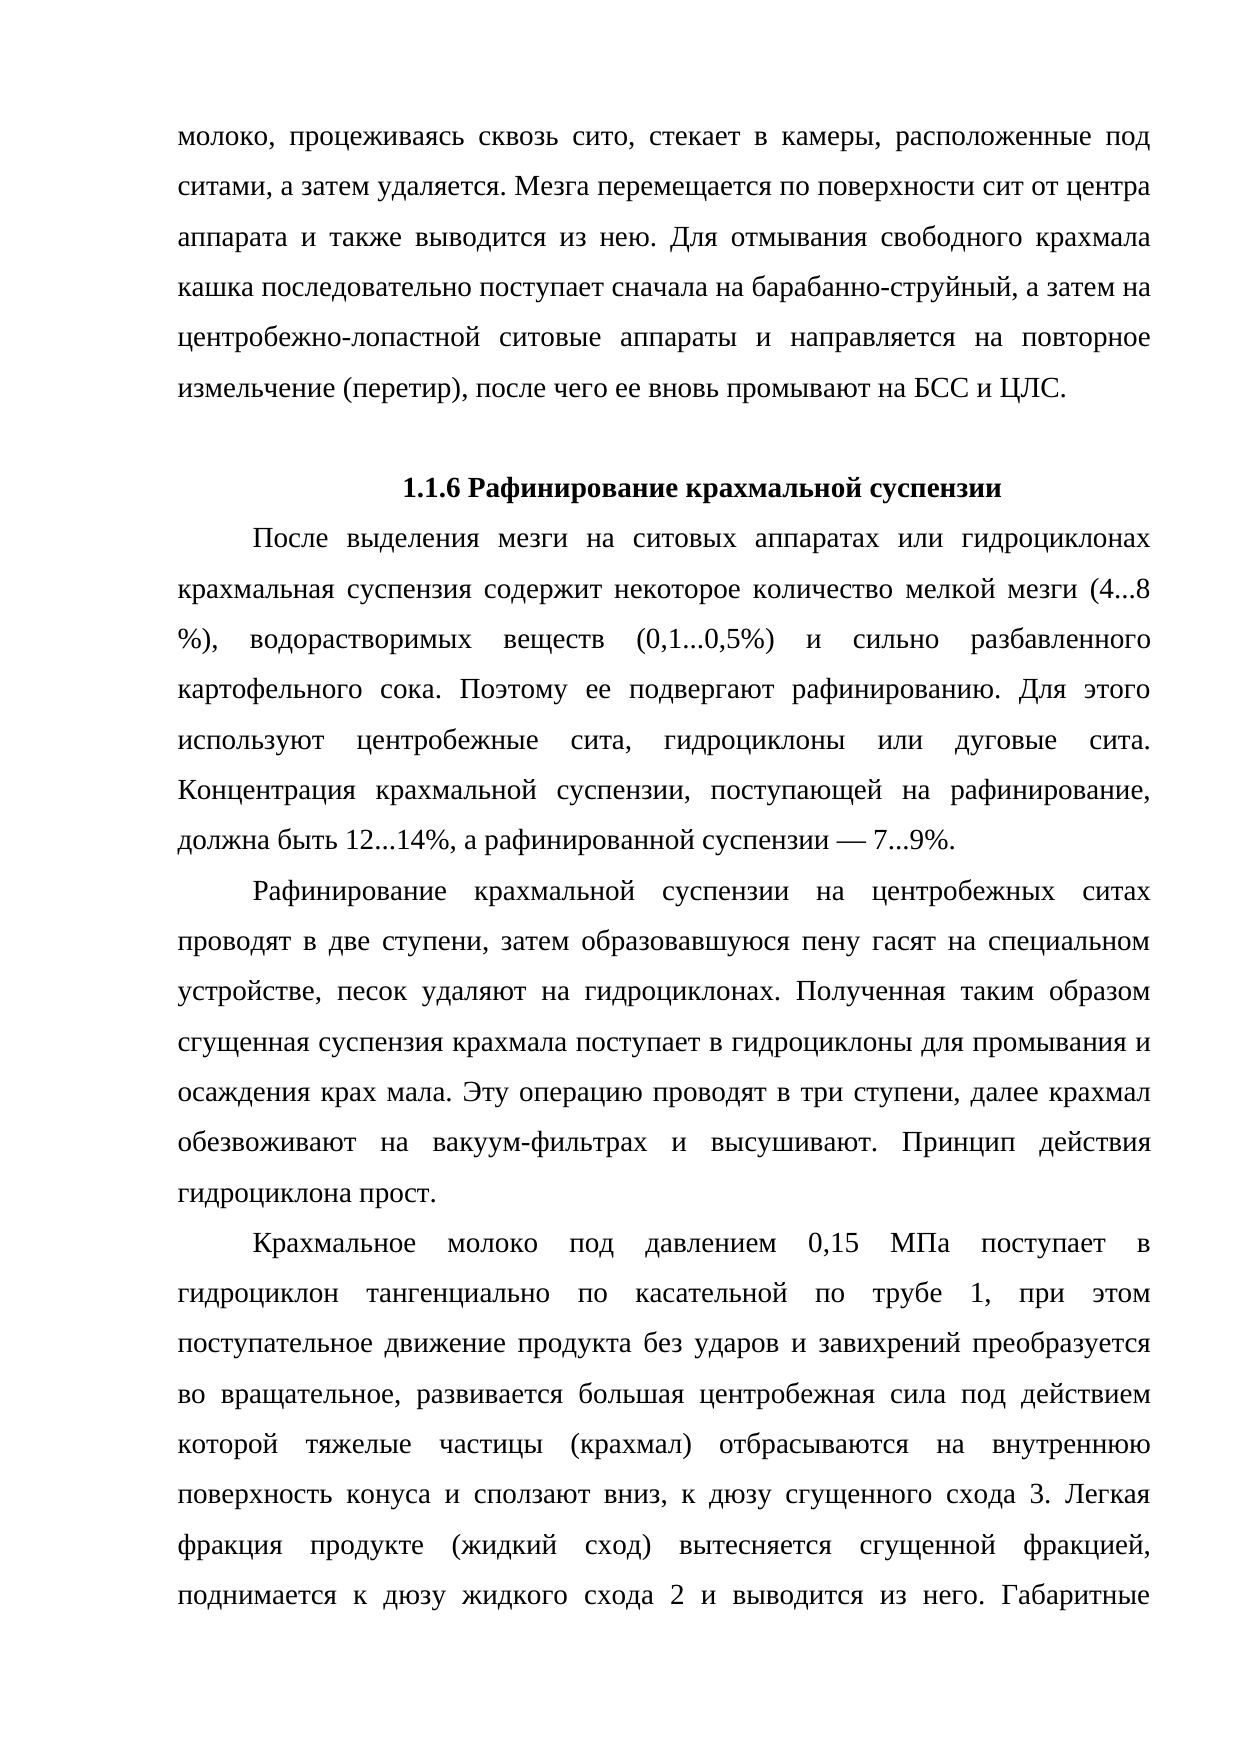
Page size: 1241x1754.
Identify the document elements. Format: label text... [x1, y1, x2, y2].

text После выделения мезги на ситовых аппаратах или гидроциклонах крахмальная суспензия содержит некоторое количество мелкой мезги (4...8 %), водорастворимых веществ (0,1...0,5%) и сильно разбавленного картофельного сока. Поэтому ее подвергают рафинированию. Для этого используют центробежные сита, гидроциклоны или дуговые сита. Концентрация крахмальной суспензии, поступающей на рафинирование, должна быть 12...14%, а рафинированной суспензии — 7...9%. [177, 521, 1152, 856]
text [177, 1225, 1152, 1611]
text Рафинирование крахмальной суспензии на центробежных ситах проводят в две ступени, затем образовавшуюся пену гасят на специальном устройстве, песок удаляют на гидроциклонах. Полученная таким образом сгущенная суспензия крахмала поступает в гидроциклоны для промывания и осаждения крах мала. Эту операцию проводят в три ступени, далее крахмал обезвоживают на вакуум-фильтрах и высушивают. Принцип действия гидроциклона прост. [177, 873, 1152, 1208]
text 1.1.6 Рафинирование крахмальной суспензии [177, 470, 1152, 504]
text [177, 118, 1152, 403]
